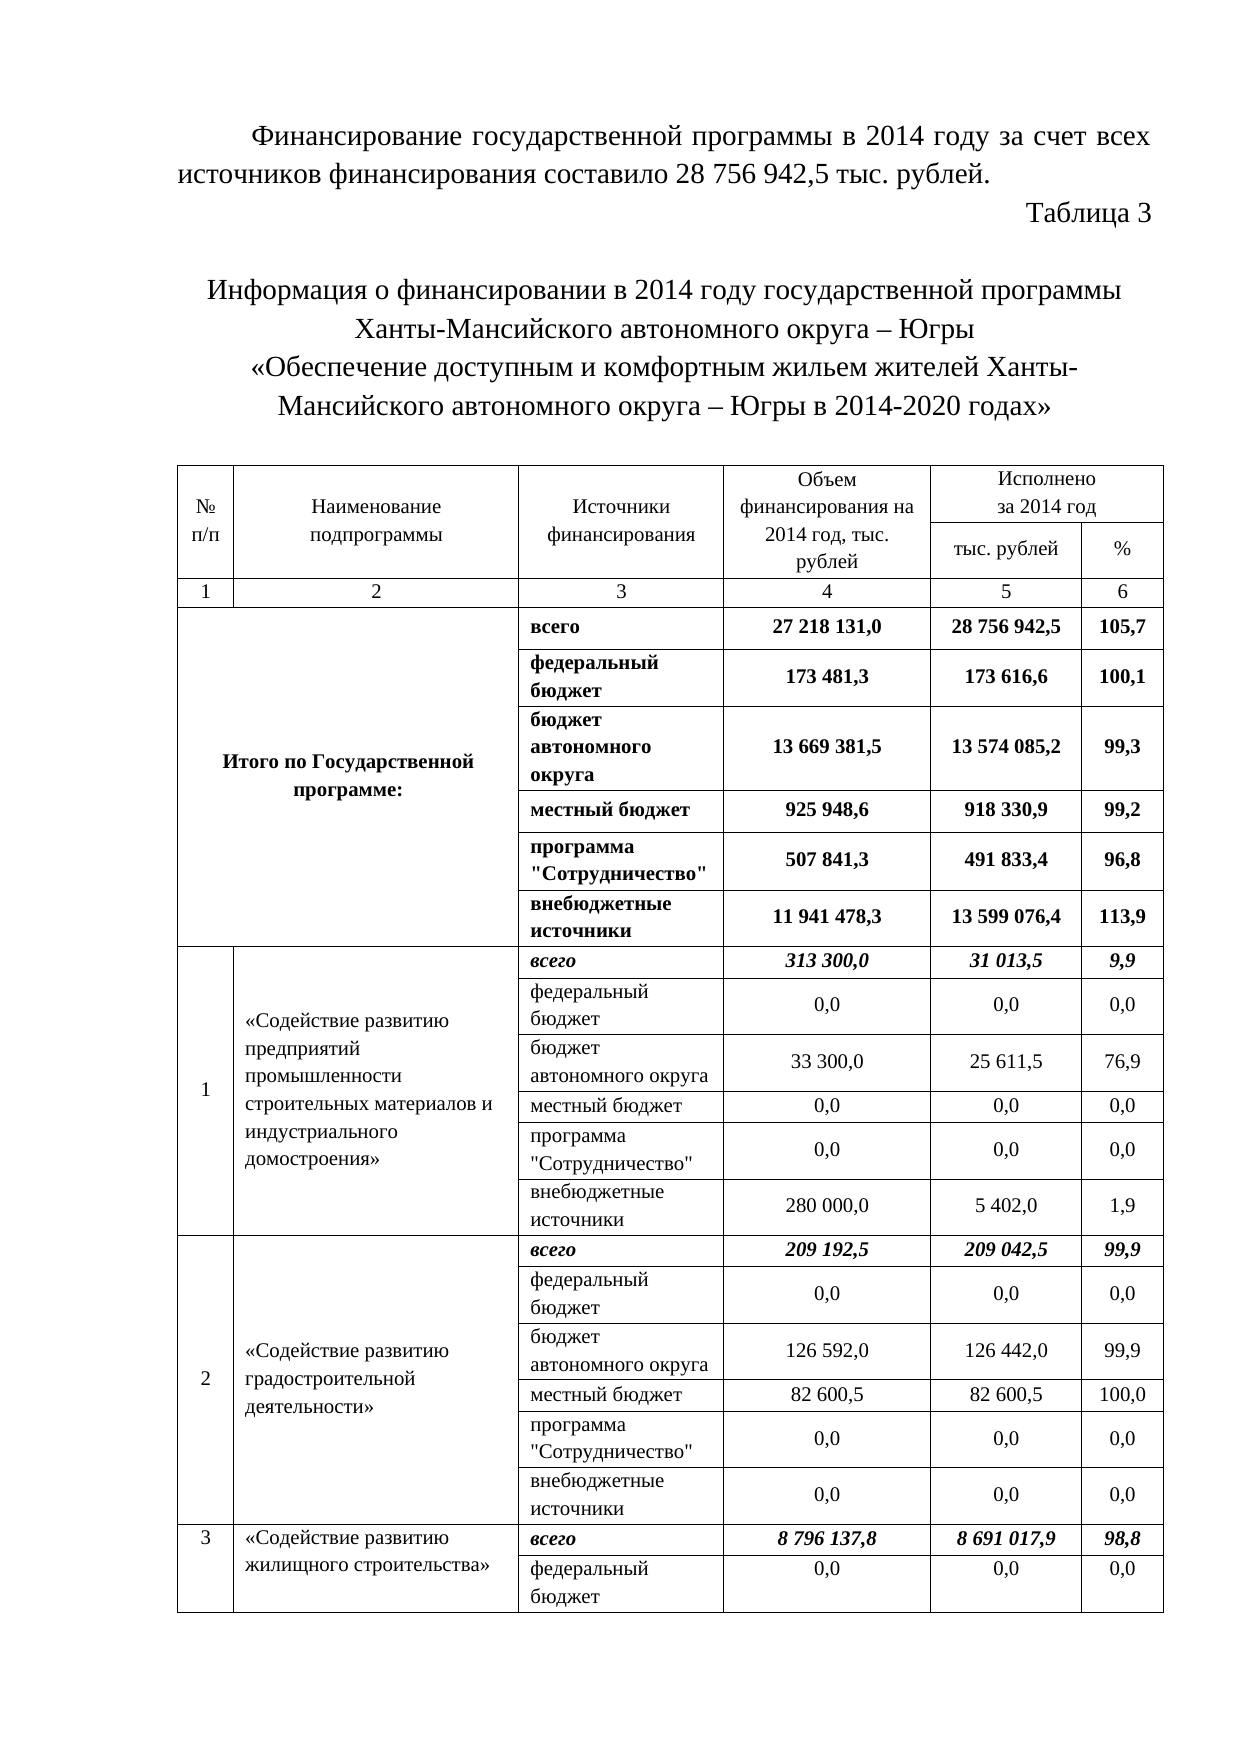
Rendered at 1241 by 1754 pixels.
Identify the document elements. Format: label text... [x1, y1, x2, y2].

table_header № п/п [178, 466, 233, 578]
table_cell 0,0 [724, 1123, 930, 1178]
table_cell 100,1 [1082, 650, 1163, 706]
table_cell 0,0 [931, 1556, 1081, 1612]
table_cell федеральный бюджет [519, 650, 723, 706]
table_cell программа "Сотрудничество" [519, 1123, 723, 1178]
table_cell 2 [234, 579, 518, 607]
table_cell местный бюджет [519, 1380, 723, 1411]
table_cell 0,0 [724, 979, 930, 1034]
table_cell 1 [178, 579, 233, 607]
table_cell 0,0 [724, 1556, 930, 1612]
table_cell 0,0 [1082, 1267, 1163, 1323]
table_cell всего [519, 608, 723, 649]
table_header Наименование подпрограммы [234, 466, 518, 578]
table_cell всего [519, 1236, 723, 1266]
table_cell «Содействие развитию градостроительной деятельности» [234, 1236, 518, 1524]
table_cell 507 841,3 [724, 833, 930, 890]
table_cell 5 402,0 [931, 1180, 1081, 1235]
text «Обеспечение доступным и комфортным жильем жителей Ханты-Мансийского автономного округа – Югры в 2014-2020 годах» [177, 349, 1152, 421]
table_cell 113,9 [1082, 891, 1163, 946]
table_cell 0,0 [1082, 1468, 1163, 1524]
table_cell тыс. рублей [931, 523, 1081, 578]
table_cell 8 691 017,9 [931, 1525, 1081, 1555]
table_cell 0,0 [931, 1412, 1081, 1467]
table_cell 0,0 [931, 1267, 1081, 1323]
table_cell 13 574 085,2 [931, 707, 1081, 790]
table_cell 96,8 [1082, 833, 1163, 890]
table_cell 0,0 [931, 979, 1081, 1034]
table_cell 0,0 [1082, 1123, 1163, 1178]
text Ханты-Мансийского автономного округа – Югры [177, 311, 1152, 344]
table_cell 0,0 [931, 1123, 1081, 1178]
table_header Источники финансирования [519, 466, 723, 578]
table_cell 82 600,5 [724, 1380, 930, 1411]
table_cell 0,0 [724, 1412, 930, 1467]
table_cell федеральный бюджет [519, 979, 723, 1034]
table_cell внебюджетные источники [519, 1180, 723, 1235]
table_cell 99,9 [1082, 1236, 1163, 1266]
table_cell всего [519, 947, 723, 977]
table_cell Итого по Государственной программе: [178, 608, 518, 946]
table_cell «Содействие развитию жилищного строительства» [234, 1525, 518, 1612]
table_cell 8 796 137,8 [724, 1525, 930, 1555]
table_cell программа "Сотрудничество" [519, 833, 723, 890]
table_cell 173 616,6 [931, 650, 1081, 706]
table_cell 2 [178, 1236, 233, 1524]
table_cell 280 000,0 [724, 1180, 930, 1235]
table_cell бюджет автономного округа [519, 707, 723, 790]
table_cell 4 [724, 579, 930, 607]
table_cell внебюджетные источники [519, 1468, 723, 1524]
table_cell 925 948,6 [724, 791, 930, 832]
table_cell 491 833,4 [931, 833, 1081, 890]
table_cell 9,9 [1082, 947, 1163, 977]
table_cell 209 192,5 [724, 1236, 930, 1266]
table_cell 1 [178, 947, 233, 1235]
table_cell 0,0 [1082, 1092, 1163, 1122]
table_cell 126 442,0 [931, 1324, 1081, 1379]
table_cell 100,0 [1082, 1380, 1163, 1411]
table_cell 0,0 [1082, 1412, 1163, 1467]
table_cell 209 042,5 [931, 1236, 1081, 1266]
table_cell 13 599 076,4 [931, 891, 1081, 946]
table_cell 0,0 [1082, 1556, 1163, 1612]
table_cell 13 669 381,5 [724, 707, 930, 790]
table_cell % [1082, 523, 1163, 578]
text Таблица 3 [177, 195, 1152, 229]
table_cell 105,7 [1082, 608, 1163, 649]
text Финансирование государственной программы в 2014 году за счет всех источников финансирования составило 28 756 942,5 тыс. рублей. [177, 118, 1152, 190]
table_cell федеральный бюджет [519, 1267, 723, 1323]
table_cell всего [519, 1525, 723, 1555]
table_cell 1,9 [1082, 1180, 1163, 1235]
table_cell 33 300,0 [724, 1035, 930, 1091]
table_cell 98,8 [1082, 1525, 1163, 1555]
table_cell 11 941 478,3 [724, 891, 930, 946]
table_cell 0,0 [1082, 979, 1163, 1034]
table_cell 99,3 [1082, 707, 1163, 790]
table_cell внебюджетные источники [519, 891, 723, 946]
table_cell 76,9 [1082, 1035, 1163, 1091]
table_cell 27 218 131,0 [724, 608, 930, 649]
table_cell 173 481,3 [724, 650, 930, 706]
table_cell бюджет автономного округа [519, 1324, 723, 1379]
table_cell 28 756 942,5 [931, 608, 1081, 649]
table_header Объем финансирования на 2014 год, тыс. рублей [724, 466, 930, 578]
table_cell 0,0 [931, 1092, 1081, 1122]
table_cell 31 013,5 [931, 947, 1081, 977]
table_cell 6 [1082, 579, 1163, 607]
table_cell 126 592,0 [724, 1324, 930, 1379]
table_cell 0,0 [931, 1468, 1081, 1524]
table_cell 25 611,5 [931, 1035, 1081, 1091]
text Информация о финансировании в 2014 году государственной программы [177, 272, 1152, 306]
table_cell 0,0 [724, 1468, 930, 1524]
table_cell 82 600,5 [931, 1380, 1081, 1411]
table_cell 0,0 [724, 1267, 930, 1323]
table_cell 0,0 [724, 1092, 930, 1122]
table_cell «Содействие развитию предприятий промышленности строительных материалов и индустриального домостроения» [234, 947, 518, 1235]
table_cell бюджет автономного округа [519, 1035, 723, 1091]
table_cell 99,9 [1082, 1324, 1163, 1379]
table_cell 918 330,9 [931, 791, 1081, 832]
table_cell местный бюджет [519, 1092, 723, 1122]
table_header Исполнено за 2014 год [931, 466, 1163, 522]
table_cell федеральный бюджет [519, 1556, 723, 1612]
table_cell 313 300,0 [724, 947, 930, 977]
table_cell 3 [178, 1525, 233, 1612]
table_cell 3 [519, 579, 723, 607]
table_cell программа "Сотрудничество" [519, 1412, 723, 1467]
table_cell местный бюджет [519, 791, 723, 832]
table_cell 5 [931, 579, 1081, 607]
table_cell 99,2 [1082, 791, 1163, 832]
